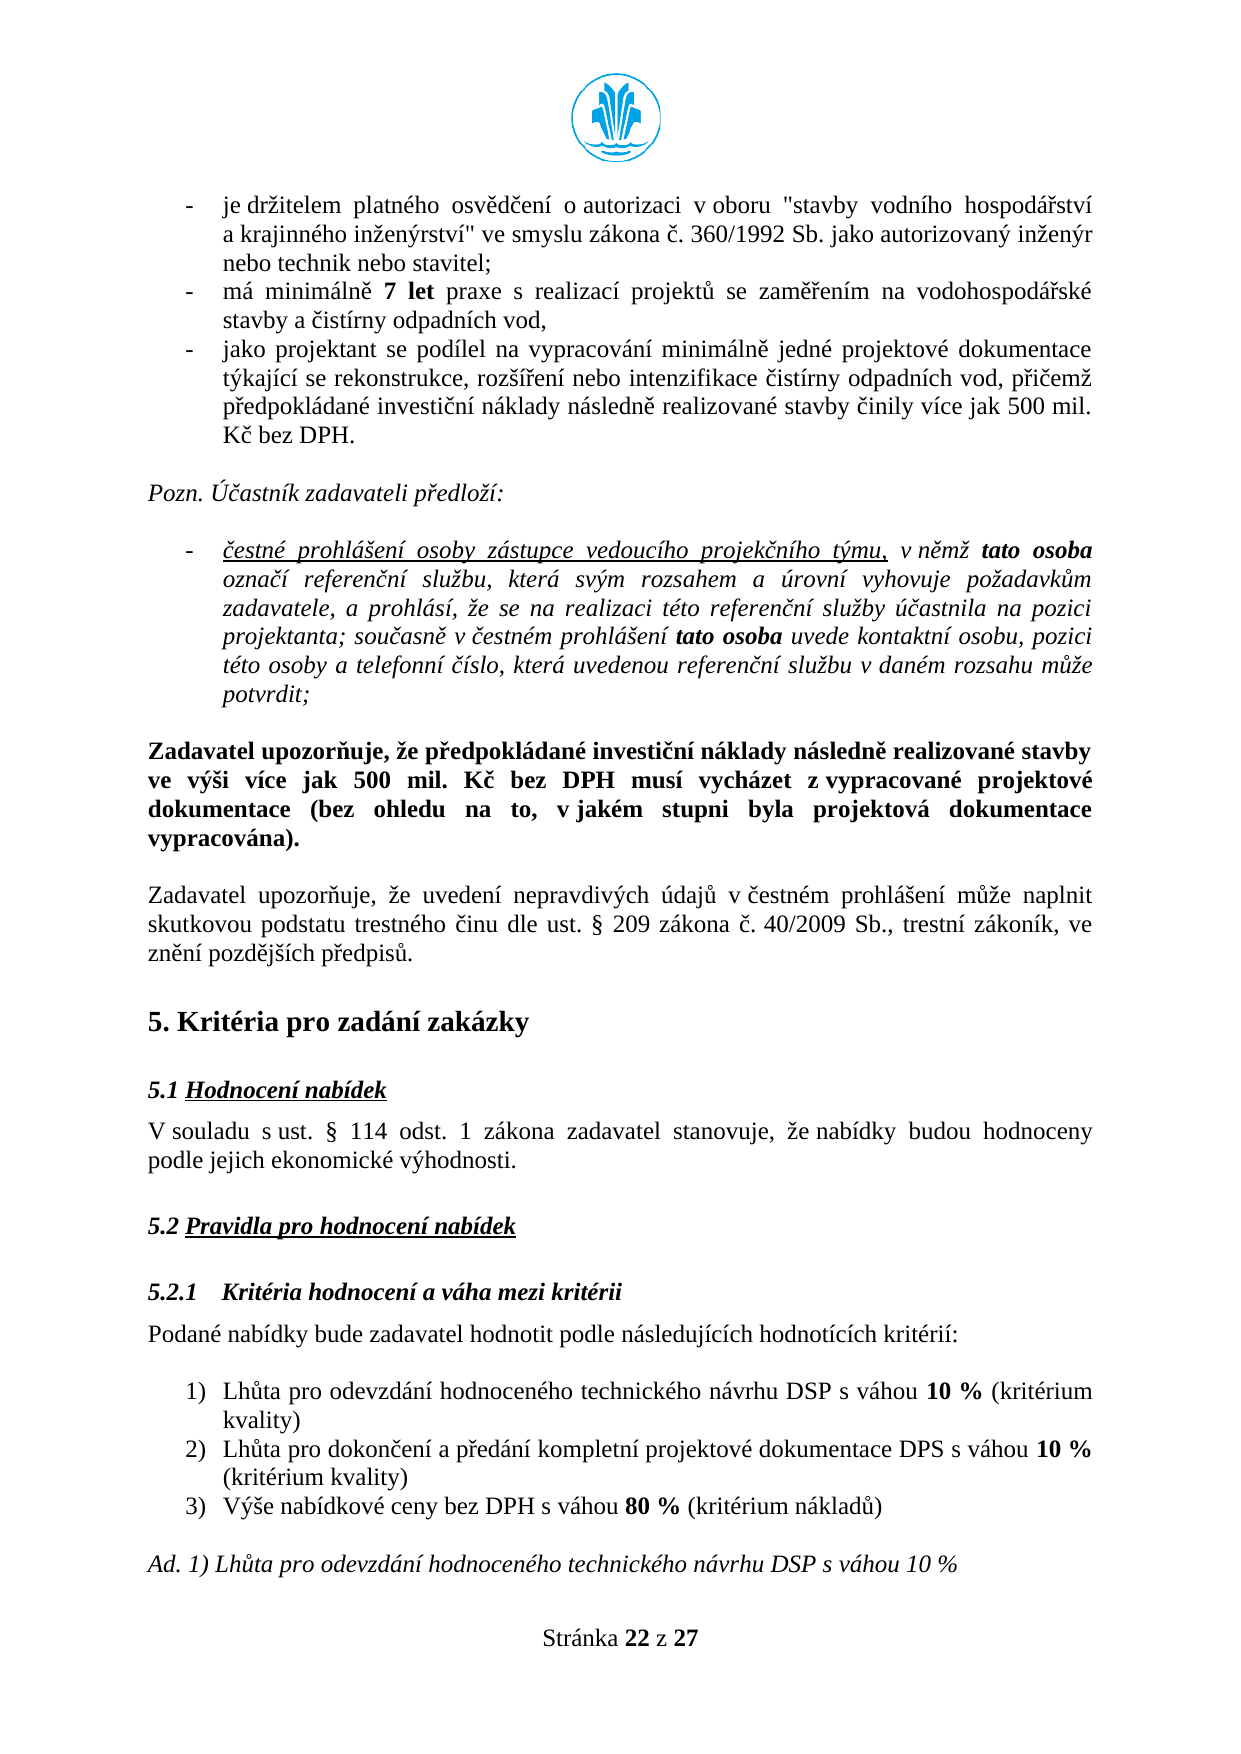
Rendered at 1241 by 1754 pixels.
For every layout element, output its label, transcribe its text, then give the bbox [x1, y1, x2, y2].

subtitle Kritéria pro zadání zakázky [148, 1004, 1093, 1037]
text Ad. 1) Lhůta pro odevzdání hodnoceného technického návrhu DSP s váhou 10 % [148, 1549, 1093, 1577]
list Výše nabídkové ceny bez DPH s váhou 80 % (kritérium nákladů) [185, 1491, 1093, 1520]
list čestné prohlášení osoby zástupce vedoucího projekčního týmu, v němž tato osoba označí referenční službu, která svým rozsahem a úrovní vyhovuje požadavkům zadavatele, a prohlásí, že se na realizaci této referenční služby účastnila na pozici projektanta; současně v čestném prohlášení tato osoba uvede kontaktní osobu, pozici této osoby a telefonní číslo, která uvedenou referenční službu v daném rozsahu může potvrdit; [185, 535, 1093, 708]
subtitle Kritéria hodnocení a váha mezi kritérii [148, 1277, 1093, 1306]
list má minimálně 7 let praxe s realizací projektů se zaměřením na vodohospodářské stavby a čistírny odpadních vod, [185, 276, 1093, 334]
list Lhůta pro odevzdání hodnoceného technického návrhu DSP s váhou 10 % (kritérium kvality) [185, 1376, 1093, 1434]
list Zadavatel upozorňuje, že uvedení nepravdivých údajů v čestném prohlášení může naplnit skutkovou podstatu trestného činu dle ust. § 209 zákona č. 40/2009 Sb., trestní zákoník, ve znění pozdějších předpisů. [148, 880, 1093, 966]
list Pozn. Účastník zadavateli předloží: [148, 478, 1093, 506]
subtitle Hodnocení nabídek [148, 1075, 1093, 1104]
list Lhůta pro dokončení a předání kompletní projektové dokumentace DPS s váhou 10 % (kritérium kvality) [185, 1434, 1093, 1491]
list je držitelem platného osvědčení o autorizaci v oboru "stavby vodního hospodářství a krajinného inženýrství" ve smyslu zákona č. 360/1992 Sb. jako autorizovaný inženýr nebo technik nebo stavitel; [185, 190, 1093, 276]
list jako projektant se podílel na vypracování minimálně jedné projektové dokumentace týkající se rekonstrukce, rozšíření nebo intenzifikace čistírny odpadních vod, přičemž předpokládané investiční náklady následně realizované stavby činily více jak 500 mil. Kč bez DPH. [185, 334, 1093, 449]
text Zadavatel upozorňuje, že předpokládané investiční náklady následně realizované stavby ve výši více jak 500 mil. Kč bez DPH musí vycházet z vypracované projektové dokumentace (bez ohledu na to, v jakém stupni byla projektová dokumentace vypracována). [148, 736, 1093, 851]
text V souladu s ust. § 114 odst. 1 zákona zadavatel stanovuje, že nabídky budou hodnoceny podle jejich ekonomické výhodnosti. [148, 1116, 1093, 1174]
subtitle Pravidla pro hodnocení nabídek [148, 1211, 1093, 1240]
text Podané nabídky bude zadavatel hodnotit podle následujících hodnotících kritérií: [148, 1319, 1093, 1347]
